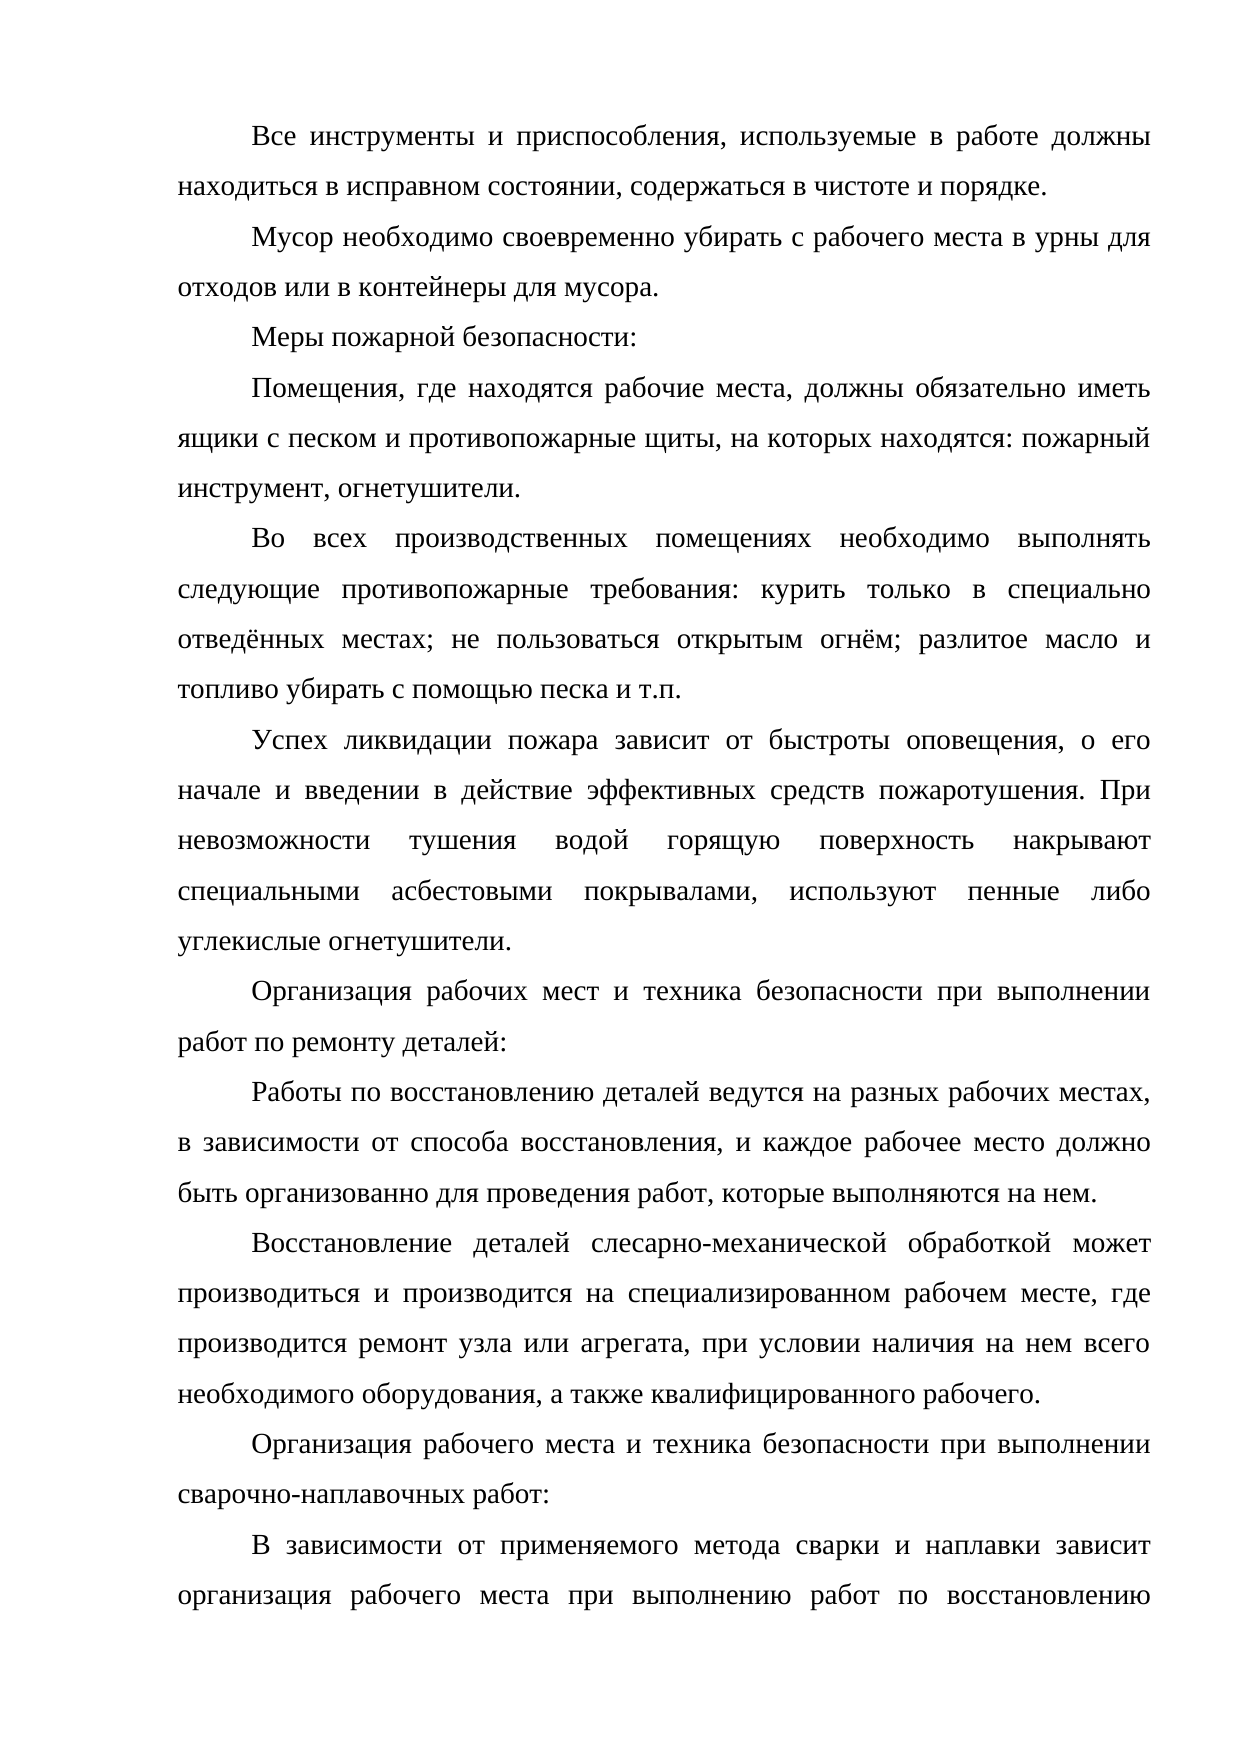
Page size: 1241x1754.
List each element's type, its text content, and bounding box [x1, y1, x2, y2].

text Успех ликвидации пожара зависит от быстроты оповещения, о его начале и введении в действие эффективных средств пожаротушения. При невозможности тушения водой горящую поверхность накрывают специальными асбестовыми покрывалами, используют пенные либо углекислые огнетушители. [177, 722, 1152, 957]
text Организация рабочих мест и техника безопасности при выполнении работ по ремонту деталей: [177, 973, 1152, 1057]
text Восстановление деталей слесарно-механической обработкой может производиться и производится на специализированном рабочем месте, где производится ремонт узла или агрегата, при условии наличия на нем всего необходимого оборудования, а также квалифицированного рабочего. [177, 1225, 1152, 1409]
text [177, 1527, 1152, 1611]
text Меры пожарной безопасности: [177, 319, 1152, 353]
text Все инструменты и приспособления, используемые в работе должны находиться в исправном состоянии, содержаться в чистоте и порядке. [177, 118, 1152, 202]
text Работы по восстановлению деталей ведутся на разных рабочих местах, в зависимости от способа восстановления, и каждое рабочее место должно быть организованно для проведения работ, которые выполняются на нем. [177, 1074, 1152, 1208]
text Во всех производственных помещениях необходимо выполнять следующие противопожарные требования: курить только в специально отведённых местах; не пользоваться открытым огнём; разлитое масло и топливо убирать с помощью песка и т.п. [177, 521, 1152, 705]
text Помещения, где находятся рабочие места, должны обязательно иметь ящики с песком и противопожарные щиты, на которых находятся: пожарный инструмент, огнетушители. [177, 370, 1152, 504]
text Организация рабочего места и техника безопасности при выполнении сварочно-наплавочных работ: [177, 1426, 1152, 1510]
text Мусор необходимо своевременно убирать с рабочего места в урны для отходов или в контейнеры для мусора. [177, 219, 1152, 303]
